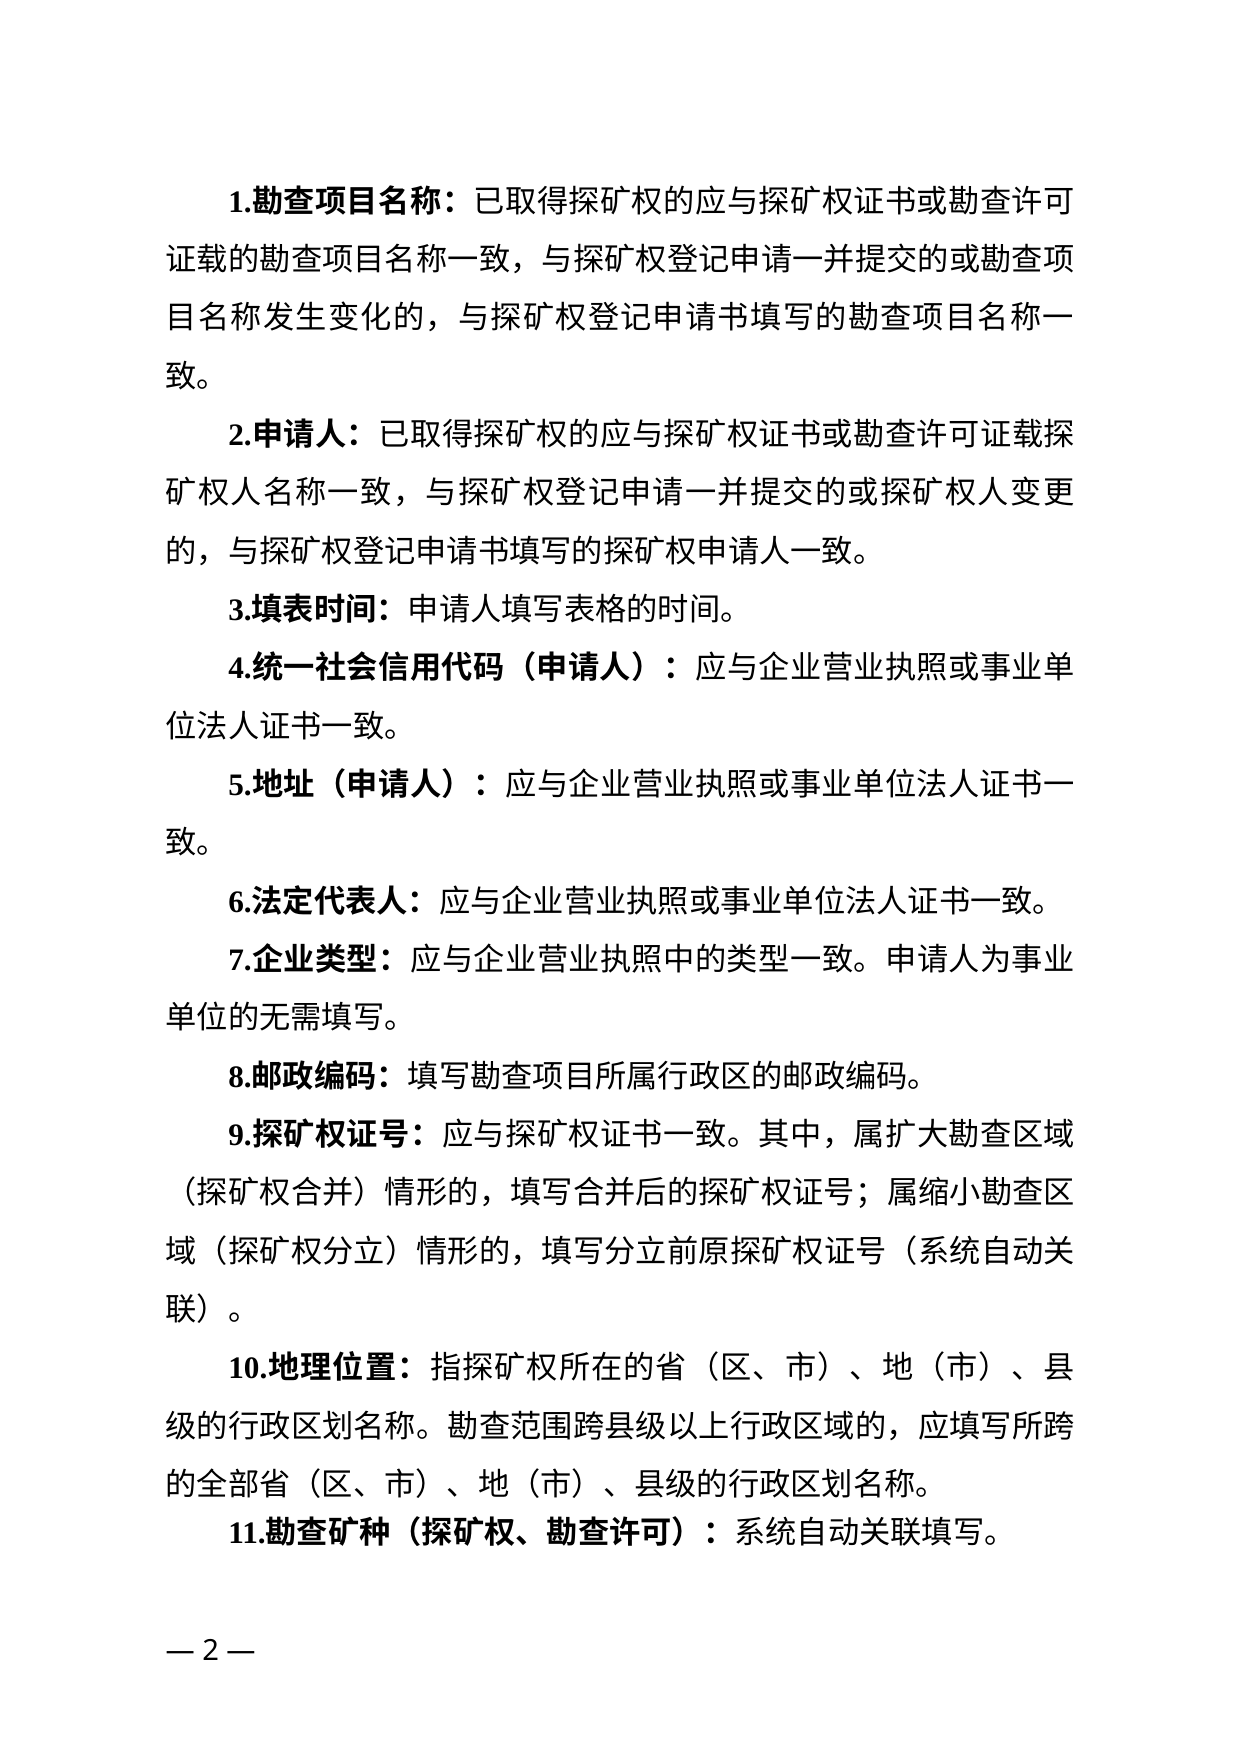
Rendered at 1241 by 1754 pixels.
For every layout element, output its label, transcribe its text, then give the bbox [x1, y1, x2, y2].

text 10.地理位置：指探矿权所在的省（区、市）、地（市）、县级的行政区划名称。勘查范围跨县级以上行政区域的，应填写所跨的全部省（区、市）、地（市）、县级的行政区划名称。 [165, 1332, 1075, 1507]
text 11.勘查矿种（探矿权、勘查许可）：系统自动关联填写。 [165, 1507, 1075, 1552]
text 6.法定代表人：应与企业营业执照或事业单位法人证书一致。 [165, 865, 1075, 924]
text 8.邮政编码：填写勘查项目所属行政区的邮政编码。 [165, 1040, 1075, 1099]
text 5.地址（申请人）：应与企业营业执照或事业单位法人证书一致。 [165, 749, 1075, 865]
text 7.企业类型：应与企业营业执照中的类型一致。申请人为事业单位的无需填写。 [165, 924, 1075, 1040]
text 4.统一社会信用代码（申请人）：应与企业营业执照或事业单位法人证书一致。 [165, 632, 1075, 749]
text 2.申请人：已取得探矿权的应与探矿权证书或勘查许可证载探矿权人名称一致，与探矿权登记申请一并提交的或探矿权人变更的，与探矿权登记申请书填写的探矿权申请人一致。 [165, 399, 1075, 574]
text 9.探矿权证号：应与探矿权证书一致。其中，属扩大勘查区域（探矿权合并）情形的，填写合并后的探矿权证号；属缩小勘查区域（探矿权分立）情形的，填写分立前原探矿权证号（系统自动关联）。 [165, 1099, 1075, 1332]
text 3.填表时间：申请人填写表格的时间。 [165, 574, 1075, 632]
text 1.勘查项目名称：已取得探矿权的应与探矿权证书或勘查许可证载的勘查项目名称一致，与探矿权登记申请一并提交的或勘查项目名称发生变化的，与探矿权登记申请书填写的勘查项目名称一致。 [165, 165, 1075, 399]
